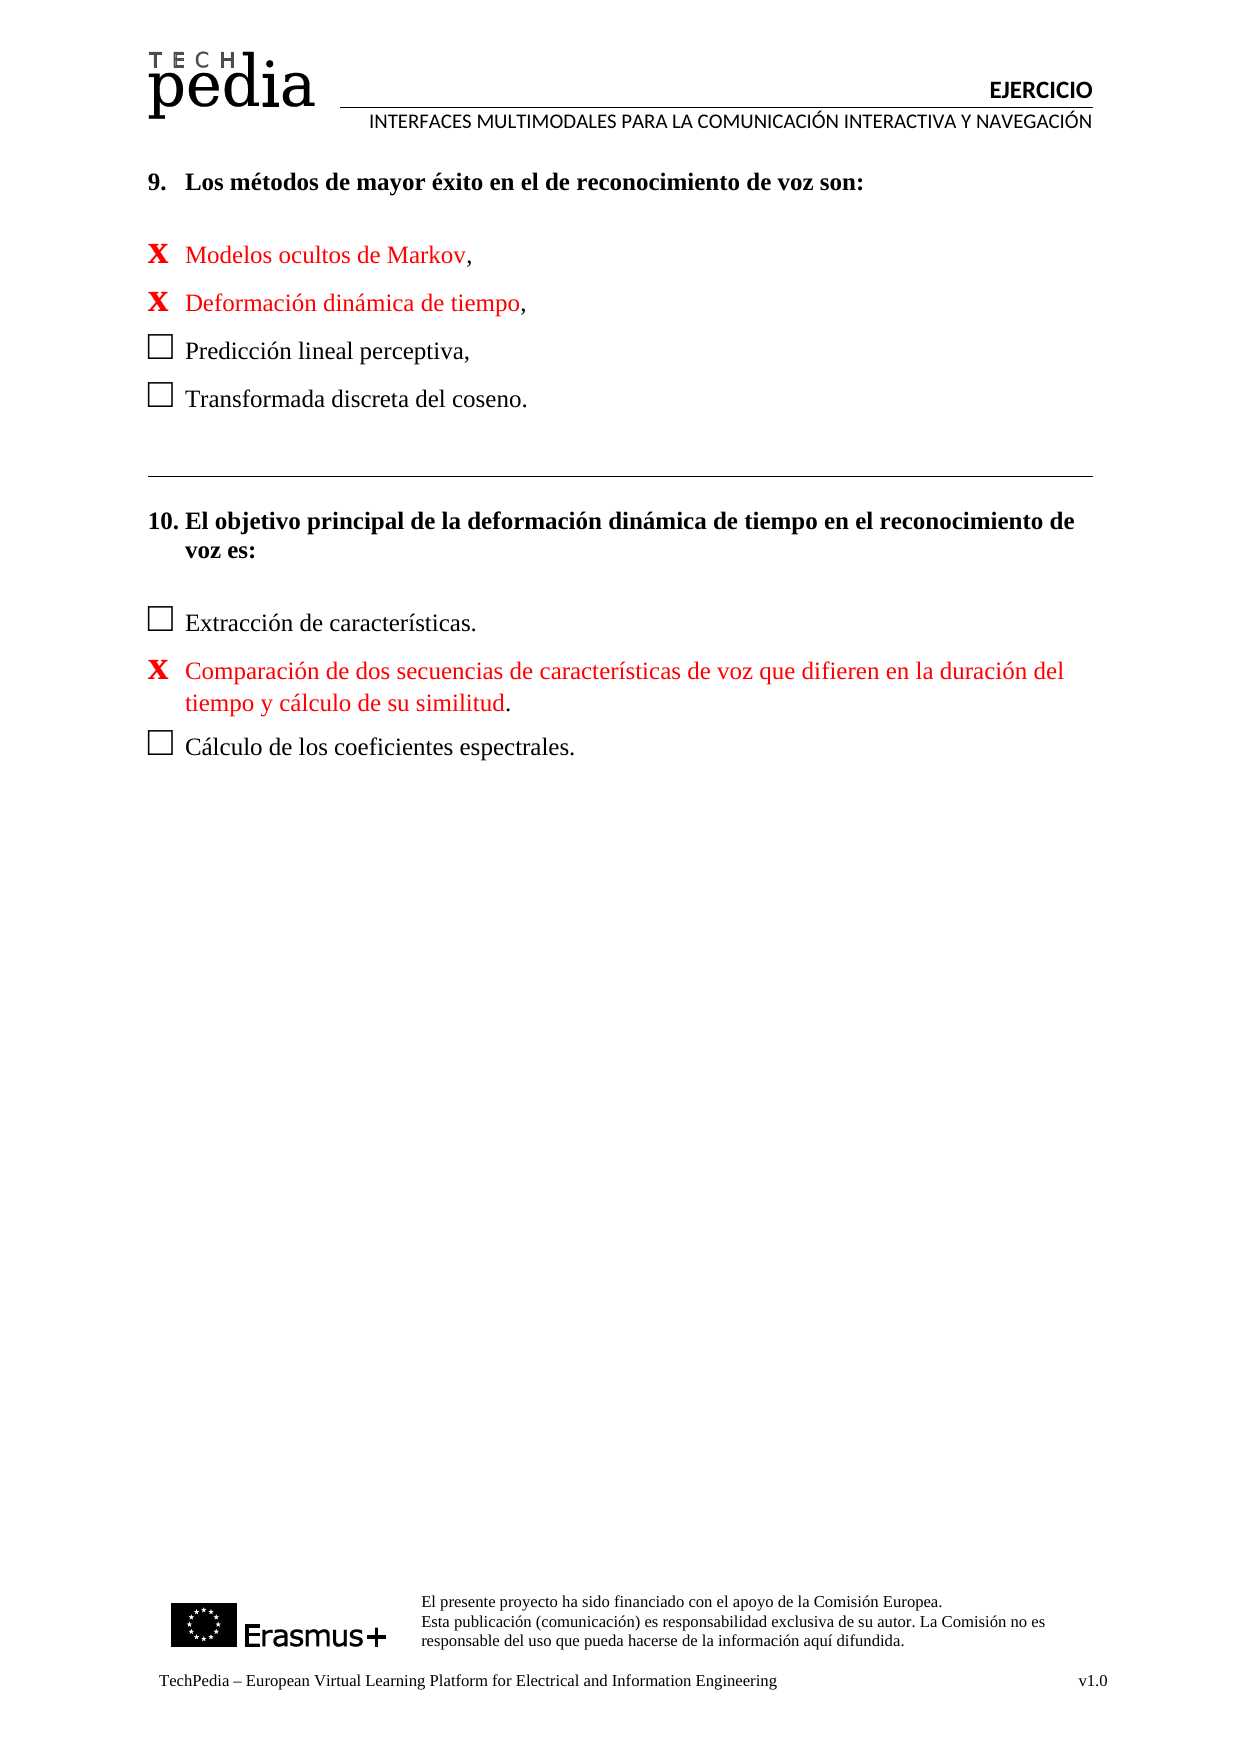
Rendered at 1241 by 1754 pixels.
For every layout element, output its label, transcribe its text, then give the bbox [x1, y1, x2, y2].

text □ Extracción de características. [148, 592, 1093, 640]
text □ Predicción lineal perceptiva, [148, 321, 1093, 369]
text El objetivo principal de la deformación dinámica de tiempo en el reconocimiento de voz es: [148, 506, 1093, 563]
text Los métodos de mayor éxito en el de reconocimiento de voz son: [148, 167, 1093, 196]
text □ Transformada discreta del coseno. [148, 369, 1093, 417]
text x Comparación de dos secuencias de características de voz que difieren en la duración del tiempo y cálculo de su similitud. [148, 640, 1093, 717]
text x Modelos ocultos de Markov, [148, 225, 1093, 273]
text x Deformación dinámica de tiempo, [148, 273, 1093, 321]
text □ Cálculo de los coeficientes espectrales. [148, 717, 1093, 765]
